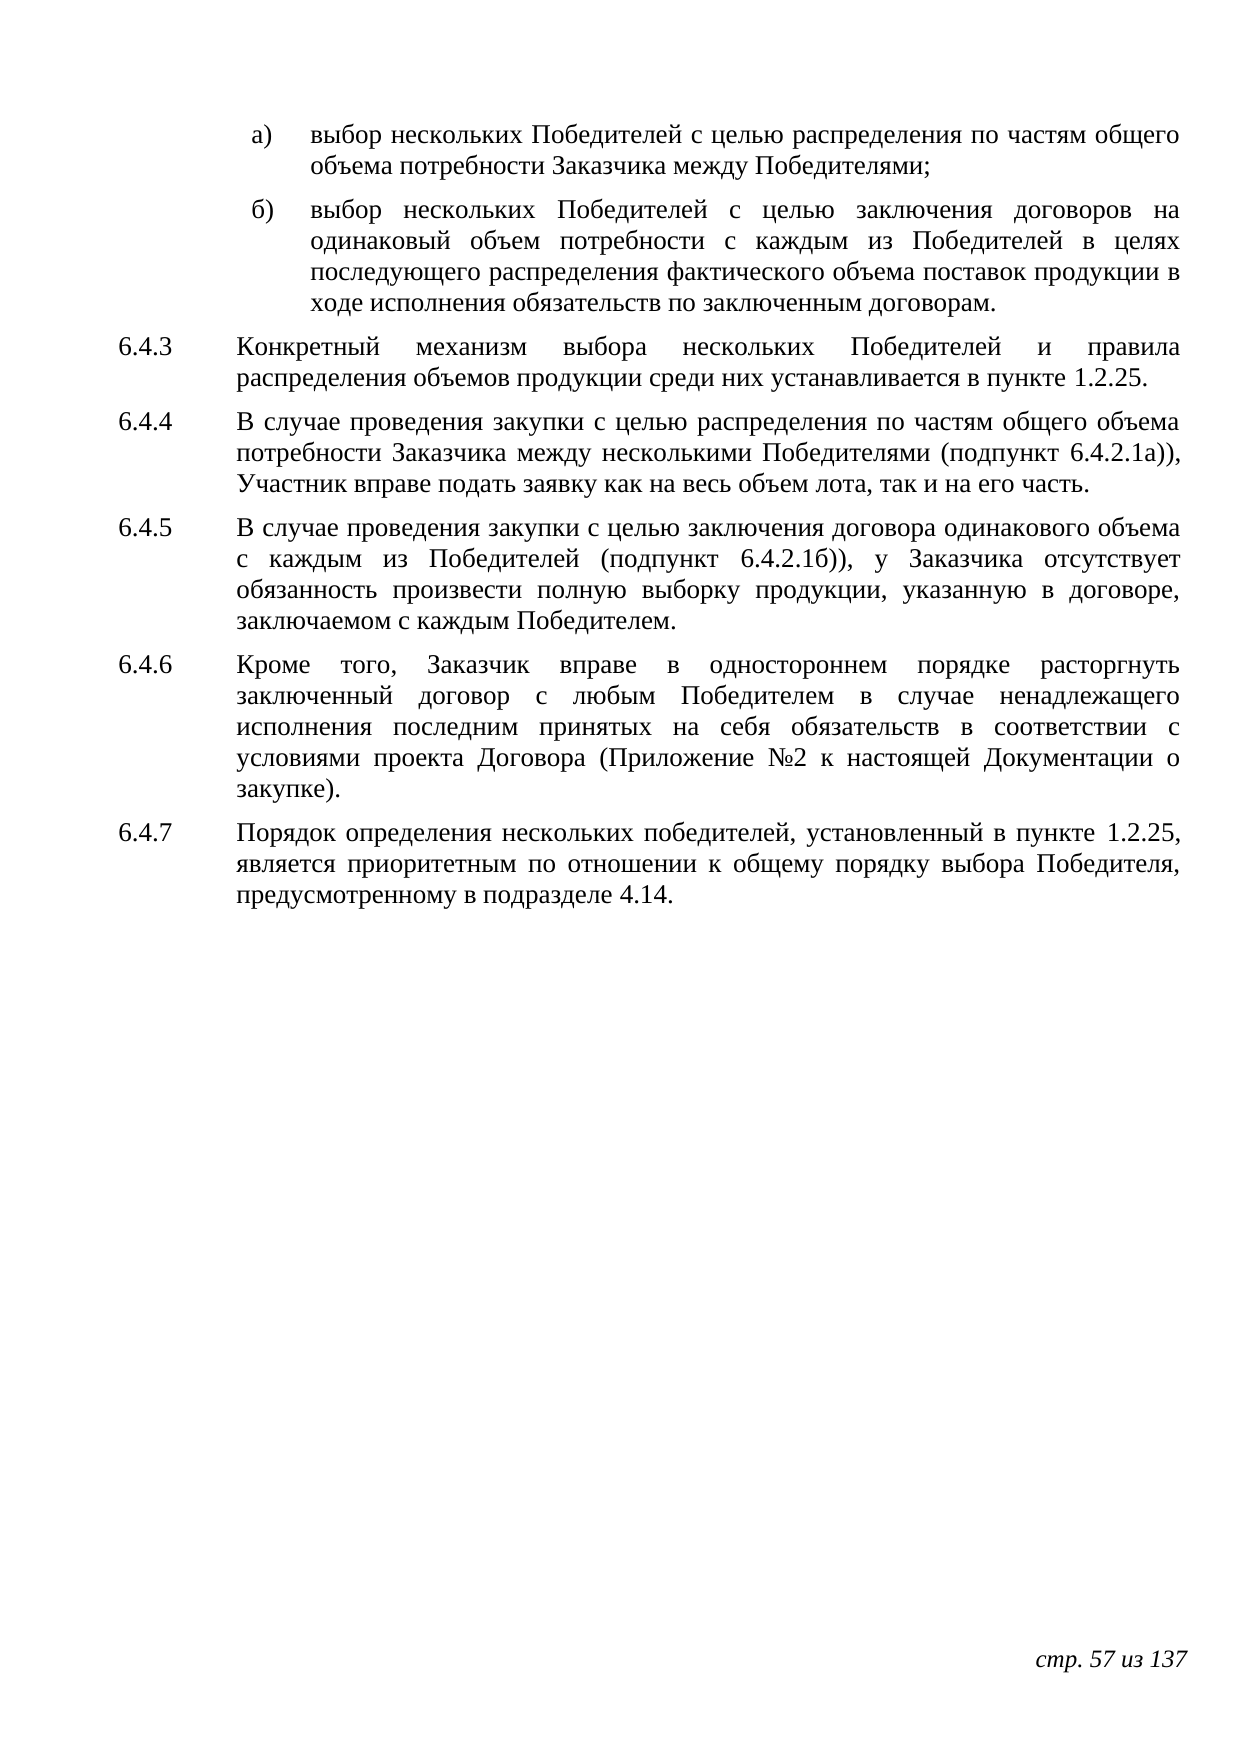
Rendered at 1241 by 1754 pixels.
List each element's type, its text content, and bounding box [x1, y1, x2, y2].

text Порядок определения нескольких победителей, установленный в пункте 1.2.25, является приоритетным по отношении к общему порядку выбора Победителя, предусмотренному в подразделе 4.14. [118, 816, 1181, 909]
text выбор нескольких Победителей с целью заключения договоров на одинаковый объем потребности с каждым из Победителей в целях последующего распределения фактического объема поставок продукции в ходе исполнения обязательств по заключенным договорам. [251, 193, 1181, 317]
text Конкретный механизм выбора нескольких Победителей и правила распределения объемов продукции среди них устанавливается в пункте 1.2.25. [118, 330, 1181, 392]
text выбор нескольких Победителей с целью распределения по частям общего объема потребности Заказчика между Победителями; [251, 118, 1181, 180]
text В случае проведения закупки с целью распределения по частям общего объема потребности Заказчика между несколькими Победителями (подпункт 6.4.2а)), Участник вправе подать заявку как на весь объем лота, так и на его часть. [118, 405, 1181, 498]
text Кроме того, Заказчик вправе в одностороннем порядке расторгнуть заключенный договор с любым Победителем в случае ненадлежащего исполнения последним принятых на себя обязательств в соответствии с условиями проекта Договора (Приложение №2 к настоящей Документации о закупке). [118, 648, 1181, 803]
text В случае проведения закупки с целью заключения договора одинакового объема с каждым из Победителей (подпункт 6.4.2б)), у Заказчика отсутствует обязанность произвести полную выборку продукции, указанную в договоре, заключаемом с каждым Победителем. [118, 511, 1181, 635]
